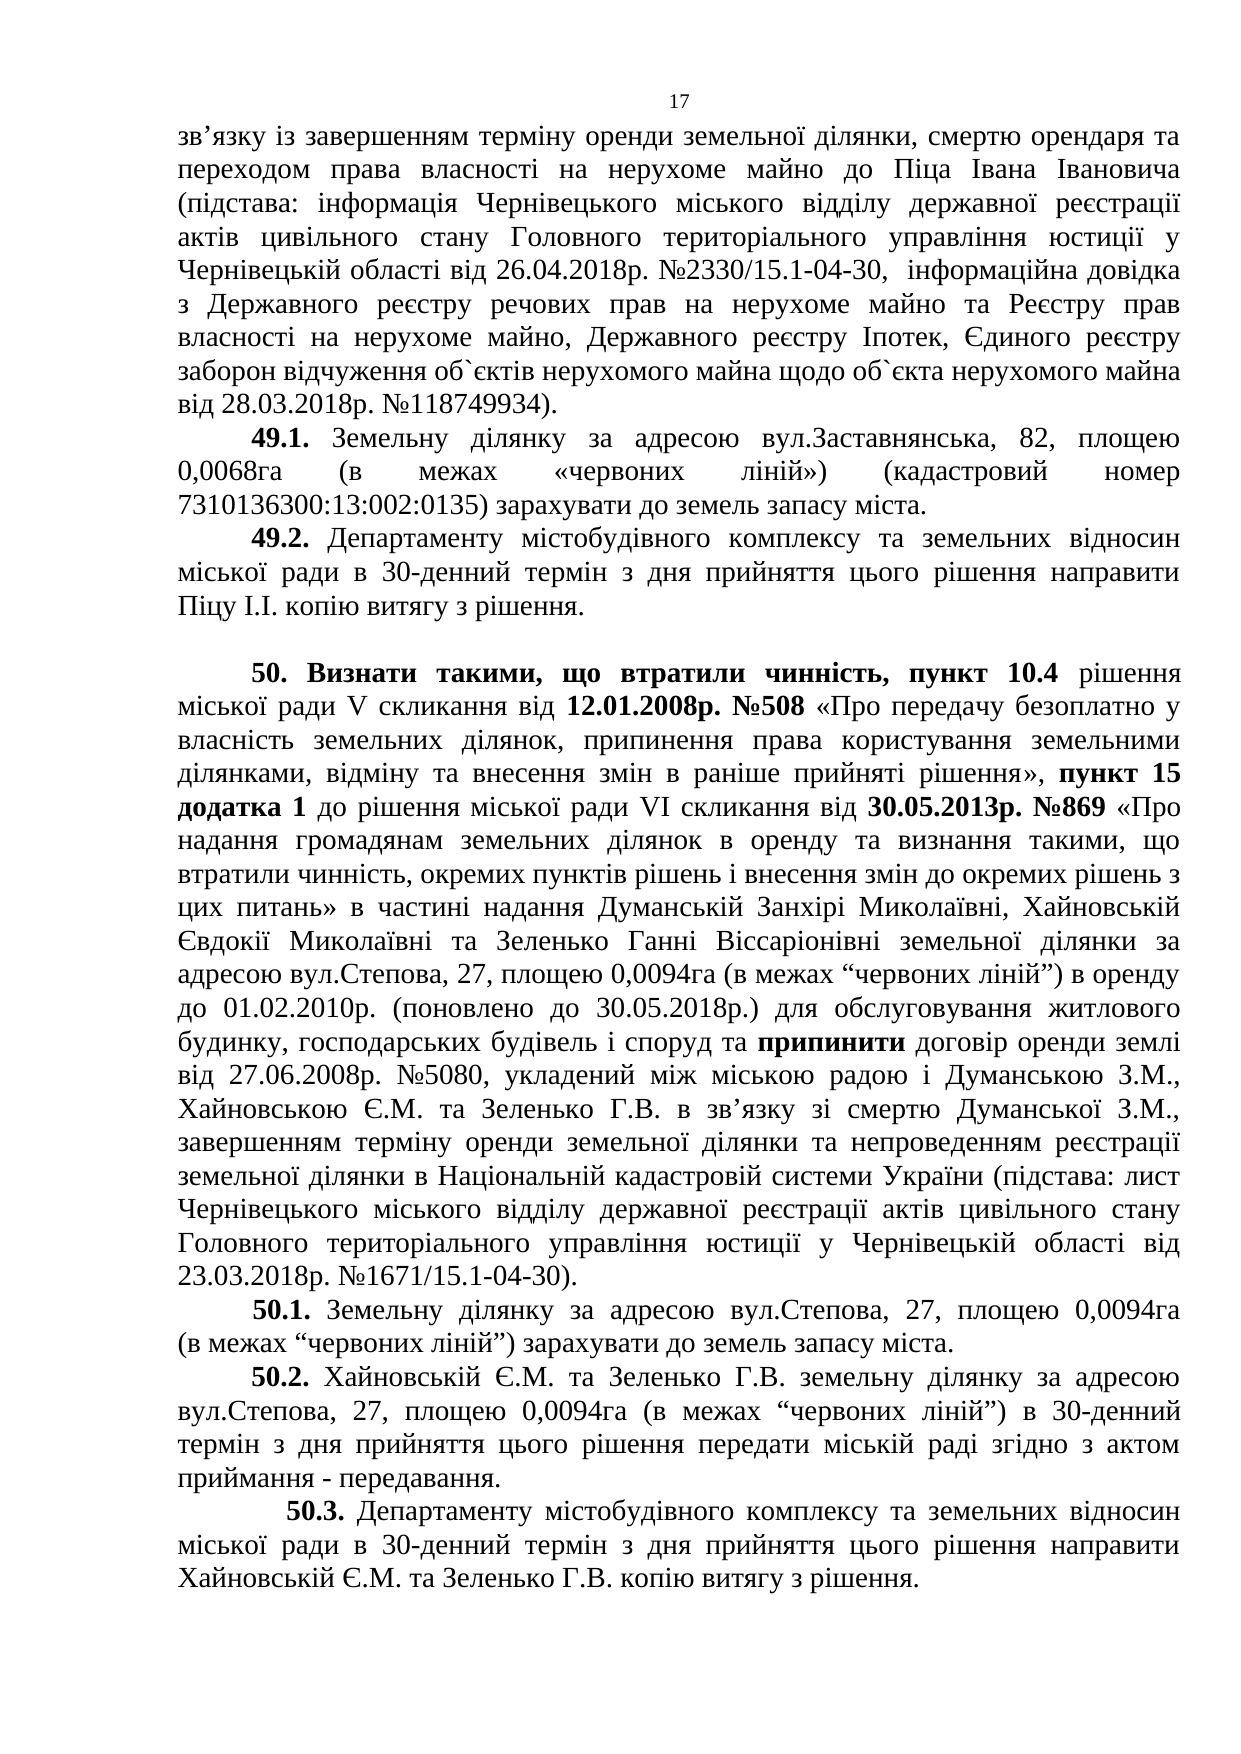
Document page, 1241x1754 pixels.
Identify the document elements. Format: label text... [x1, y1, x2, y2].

text 50.1. Земельну ділянку за адресою вул.Степова, 27, площею 0,0094га (в межах “червоних ліній”) зарахувати до земель запасу міста. [177, 1292, 1181, 1359]
text 49.2. Департаменту містобудівного комплексу та земельних відносин міської ради в 30-денний термін з дня прийняття цього рішення направити Піцу І.І. копію витягу з рішення. [177, 521, 1181, 621]
text 50. Визнати такими, що втратили чинність, пункт 10.4 рішення міської ради V скликання від 12.01.2008р. №508 «Про передачу безоплатно у власність земельних ділянок, припинення права користування земельними ділянками, відміну та внесення змін в раніше прийняті рішення», пункт 15 додатка 1 до рішення міської ради VІ скликання від 30.05.2013р. №869 «Про надання громадянам земельних ділянок в оренду та визнання такими, що втратили чинність, окремих пунктів рішень і внесення змін до окремих рішень з цих питань» в частині надання Думанській Занхірі Миколаївні, Хайновській Євдокії Миколаївні та Зеленько Ганні Віссаріонівні земельної ділянки за адресою вул.Степова, 27, площею 0,0094га (в межах “червоних ліній”) в оренду до 01.02.2010р. (поновлено до 30.05.2018р.) для обслуговування житлового будинку, господарських будівель і споруд та припинити договір оренди землі від 27.06.2008р. №5080, укладений між міською радою і Думанською З.М., Хайновською Є.М. та Зеленько Г.В. в зв’язку зі смертю Думанської З.М., завершенням терміну оренди земельної ділянки та непроведенням реєстрації земельної ділянки в Національній кадастровій системи України (підстава: лист Чернівецького міського відділу державної реєстрації актів цивільного стану Головного територіального управління юстиції у Чернівецькій області від 23.03.2018р. №1671/15.1-04-30). [177, 655, 1181, 1292]
text 50.2. Хайновській Є.М. та Зеленько Г.В. земельну ділянку за адресою вул.Степова, 27, площею 0,0094га (в межах “червоних ліній”) в 30-денний термін з дня прийняття цього рішення передати міській раді згідно з актом приймання - передавання. [177, 1359, 1181, 1493]
text 49.1. Земельну ділянку за адресою вул.Заставнянська, 82, площею 0,0068га (в межах «червоних ліній») (кадастровий номер 7310136300:13:002:0135) зарахувати до земель запасу міста. [177, 420, 1181, 521]
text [177, 118, 1181, 420]
text 50.3. Департаменту містобудівного комплексу та земельних відносин міської ради в 30-денний термін з дня прийняття цього рішення направити Хайновській Є.М. та Зеленько Г.В. копію витягу з рішення. [177, 1493, 1181, 1594]
